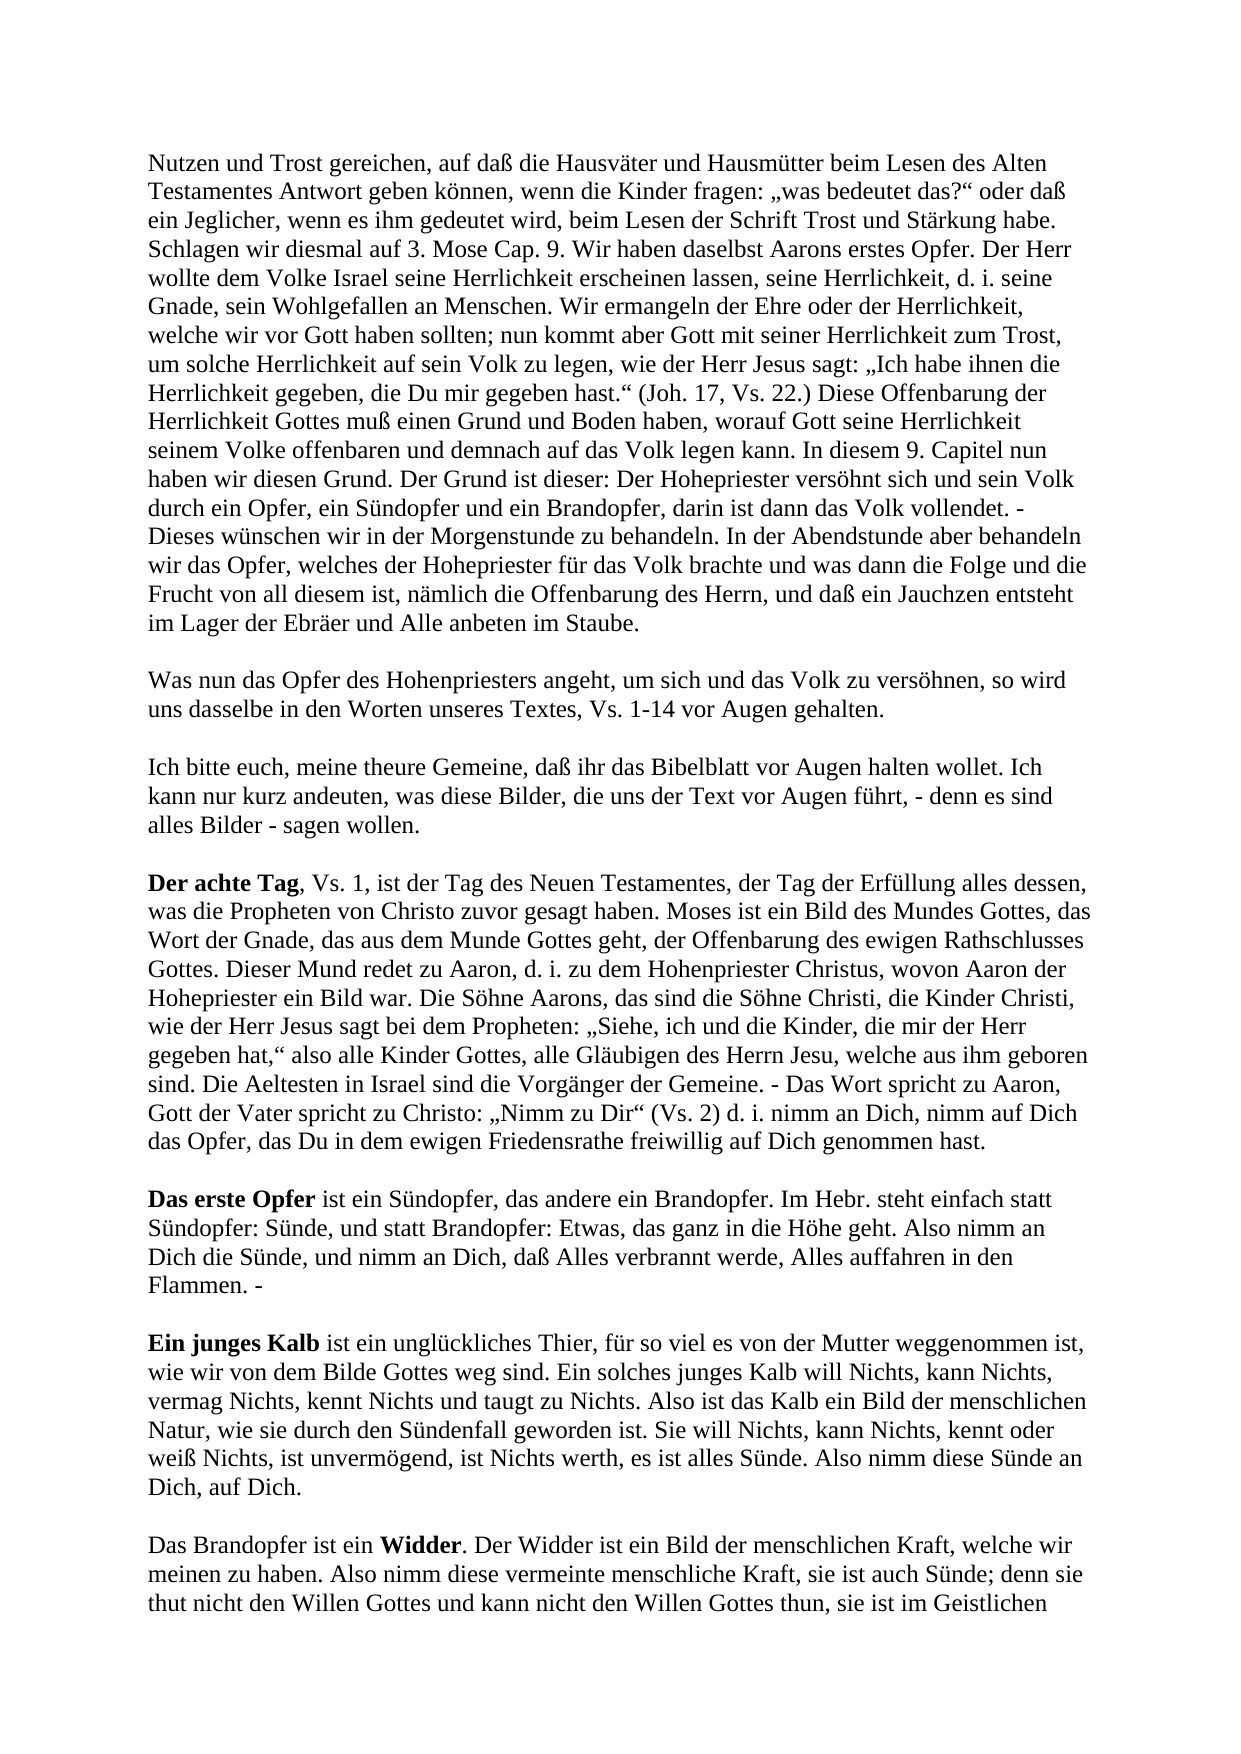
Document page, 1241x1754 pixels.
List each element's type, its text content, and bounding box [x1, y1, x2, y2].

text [148, 148, 1093, 636]
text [148, 1530, 1093, 1616]
text Ich bitte euch, meine theure Gemeine, daß ihr das Bibelblatt vor Augen halten wollet. Ich kann nur kurz andeuten, was diese Bilder, die uns der Text vor Augen führt, - denn es sind alles Bilder - sagen wollen. [148, 752, 1093, 838]
text Der achte Tag, Vs. 1, ist der Tag des Neuen Testamentes, der Tag der Erfüllung alles dessen, was die Propheten von Christo zuvor gesagt haben. Moses ist ein Bild des Mundes Gottes, das Wort der Gnade, das aus dem Munde Gottes geht, der Offenbarung des ewigen Rathschlusses Gottes. Dieser Mund redet zu Aaron, d. i. zu dem Hohenpriester Christus, wovon Aaron der Hohepriester ein Bild war. Die Söhne Aarons, das sind die Söhne Christi, die Kinder Christi, wie der Herr Jesus sagt bei dem Propheten: „Siehe, ich und die Kinder, die mir der Herr gegeben hat,“ also alle Kinder Gottes, alle Gläubigen des Herrn Jesu, welche aus ihm geboren sind. Die Aeltesten in Israel sind die Vorgänger der Gemeine. - Das Wort spricht zu Aaron, Gott der Vater spricht zu Christo: „Nimm zu Dir“ (Vs. 2) d. i. nimm an Dich, nimm auf Dich das Opfer, das Du in dem ewigen Friedensrathe freiwillig auf Dich genommen hast. [148, 868, 1093, 1155]
text Was nun das Opfer des Hohenpriesters angeht, um sich und das Volk zu versöhnen, so wird uns dasselbe in den Worten unseres Textes, Vs. 1-14 vor Augen gehalten. [148, 666, 1093, 723]
text Das erste Opfer ist ein Sündopfer, das andere ein Brandopfer. Im Hebr. steht einfach statt Sündopfer: Sünde, und statt Brandopfer: Etwas, das ganz in die Höhe geht. Also nimm an Dich die Sünde, und nimm an Dich, daß Alles verbrannt werde, Alles auffahren in den Flammen. - [148, 1184, 1093, 1299]
text Ein junges Kalb ist ein unglückliches Thier, für so viel es von der Mutter weggenommen ist, wie wir von dem Bilde Gottes weg sind. Ein solches junges Kalb will Nichts, kann Nichts, vermag Nichts, kennt Nichts und taugt zu Nichts. Also ist das Kalb ein Bild der menschlichen Natur, wie sie durch den Sündenfall geworden ist. Sie will Nichts, kann Nichts, kennt oder weiß Nichts, ist unvermögend, ist Nichts werth, es ist alles Sünde. Also nimm diese Sünde an Dich, auf Dich. [148, 1328, 1093, 1501]
